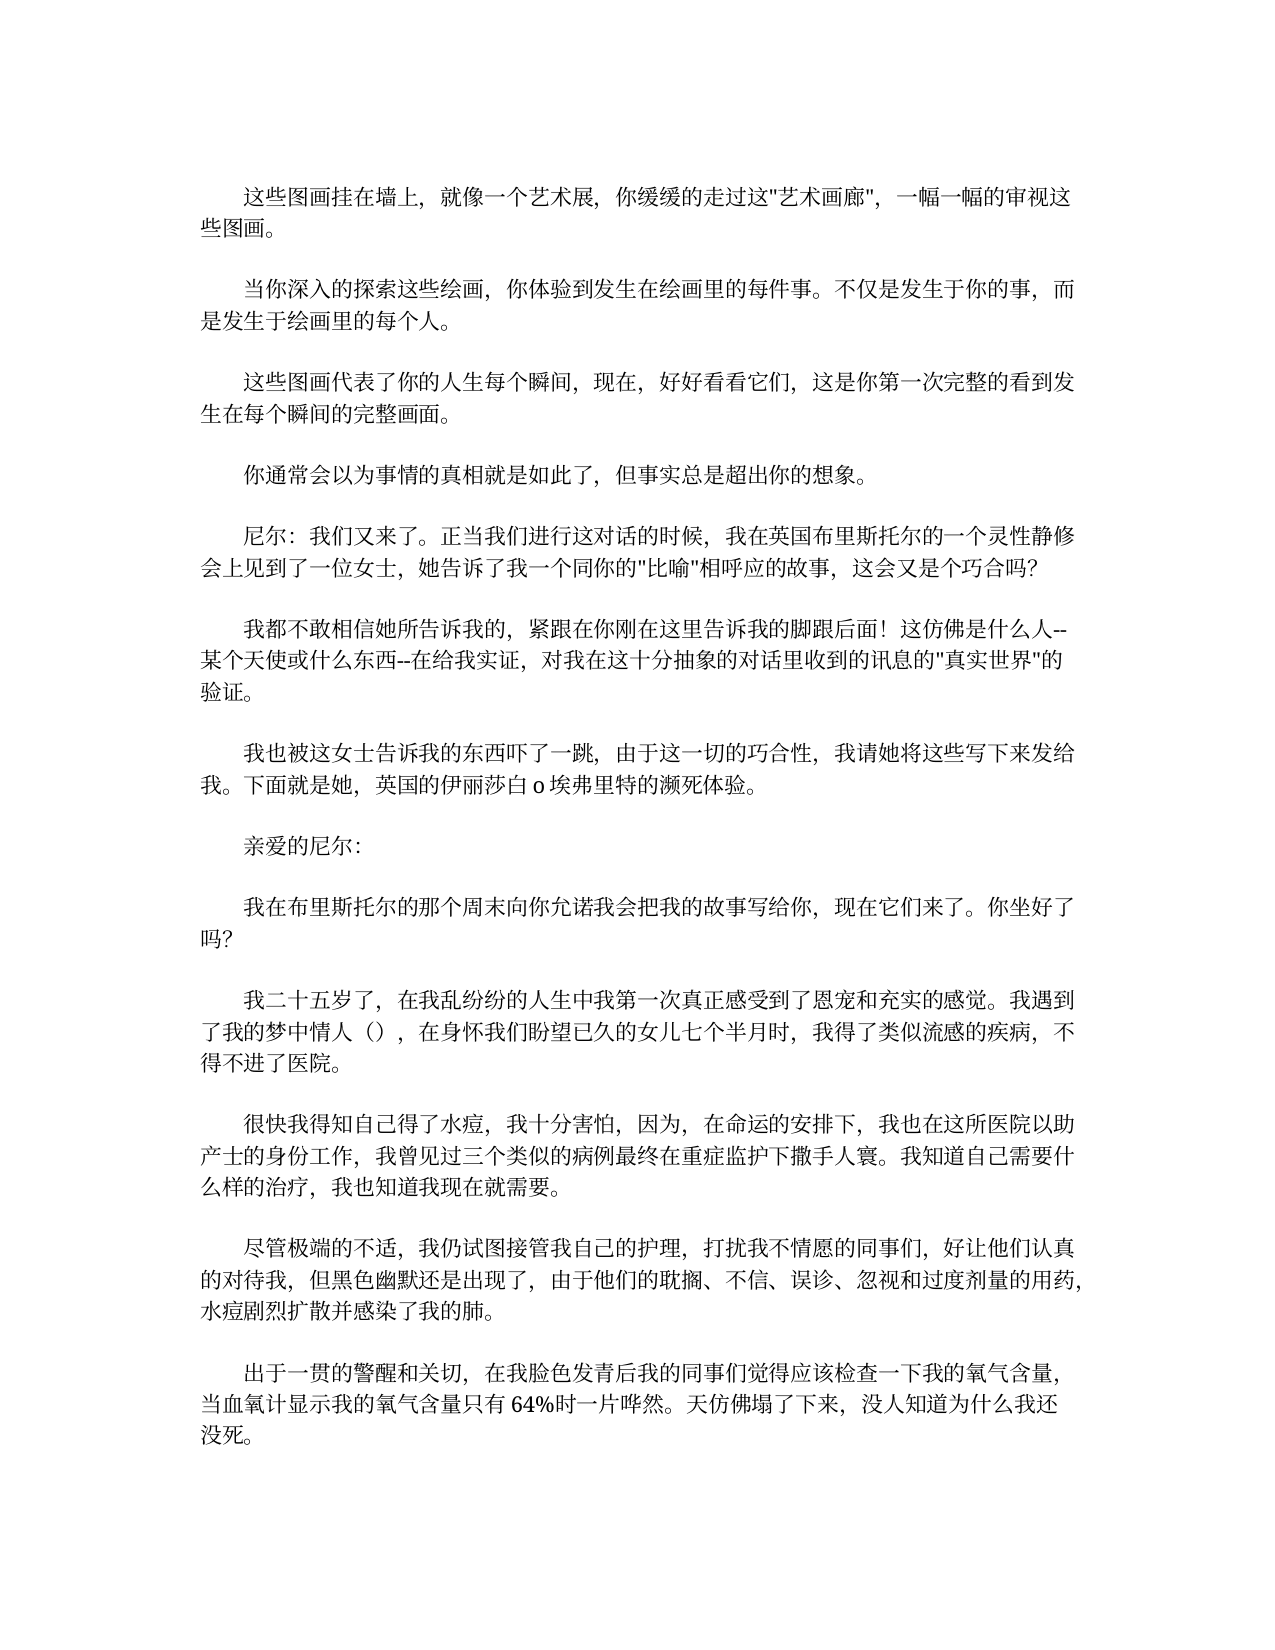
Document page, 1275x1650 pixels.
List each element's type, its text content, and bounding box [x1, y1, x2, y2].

text 我也被这女士告诉我的东西吓了一跳，由于这一切的巧合性，我请她将这些写下来发给我。下面就是她，英国的伊丽莎白o埃弗里特的濒死体验。 [200, 736, 1075, 799]
text 出于一贯的警醒和关切，在我脸色发青后我的同事们觉得应该检查一下我的氧气含量，当血氧计显示我的氧气含量只有64%时一片哗然。天仿佛塌了下来，没人知道为什么我还没死。 [200, 1356, 1075, 1450]
text 我都不敢相信她所告诉我的，紧跟在你刚在这里告诉我的脚跟后面！这仿佛是什么人--某个天使或什么东西--在给我实证，对我在这十分抽象的对话里收到的讯息的"真实世界"的验证。 [200, 612, 1075, 707]
text 当你深入的探索这些绘画，你体验到发生在绘画里的每件事。不仅是发生于你的事，而是发生于绘画里的每个人。 [200, 273, 1075, 336]
text 尽管极端的不适，我仍试图接管我自己的护理，打扰我不情愿的同事们，好让他们认真的对待我，但黑色幽默还是出现了，由于他们的耽搁、不信、误诊、忽视和过度剂量的用药，水痘剧烈扩散并感染了我的肺。 [200, 1232, 1075, 1326]
text 我二十五岁了，在我乱纷纷的人生中我第一次真正感受到了恩宠和充实的感觉。我遇到了我的梦中情人（），在身怀我们盼望已久的女儿七个半月时，我得了类似流感的疾病，不得不进了医院。 [200, 983, 1075, 1078]
text 你通常会以为事情的真相就是如此了，但事实总是超出你的想象。 [200, 458, 1075, 489]
text 我在布里斯托尔的那个周末向你允诺我会把我的故事写给你，现在它们来了。你坐好了吗？ [200, 891, 1075, 953]
text 这些图画代表了你的人生每个瞬间，现在，好好看看它们，这是你第一次完整的看到发生在每个瞬间的完整画面。 [200, 365, 1075, 428]
text 很快我得知自己得了水痘，我十分害怕，因为，在命运的安排下，我也在这所医院以助产士的身份工作，我曾见过三个类似的病例最终在重症监护下撒手人寰。我知道自己需要什么样的治疗，我也知道我现在就需要。 [200, 1107, 1075, 1202]
text 这些图画挂在墙上，就像一个艺术展，你缓缓的走过这"艺术画廊"，一幅一幅的审视这些图画。 [200, 180, 1075, 243]
text 尼尔：我们又来了。正当我们进行这对话的时候，我在英国布里斯托尔的一个灵性静修会上见到了一位女士，她告诉了我一个同你的"比喻"相呼应的故事，这会又是个巧合吗？ [200, 519, 1075, 582]
text 亲爱的尼尔： [200, 829, 1075, 861]
